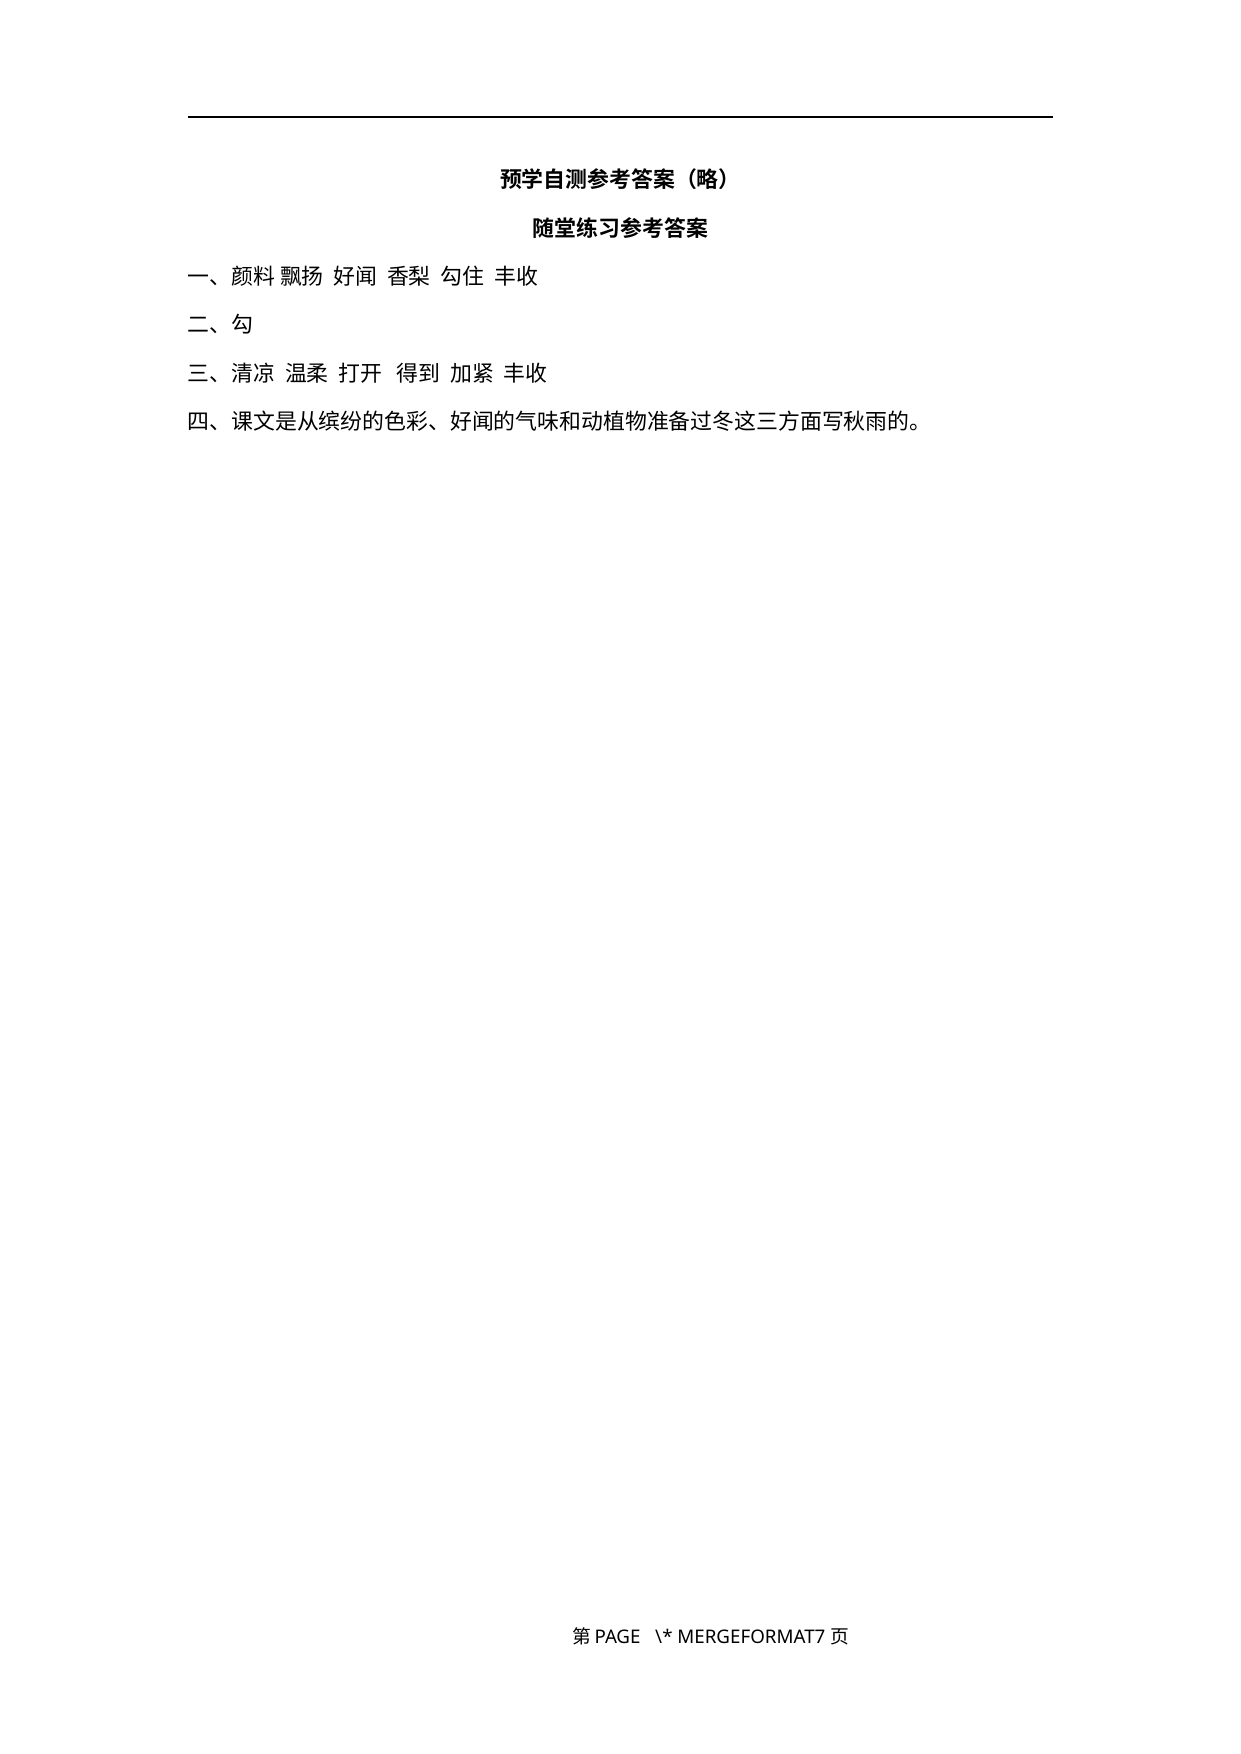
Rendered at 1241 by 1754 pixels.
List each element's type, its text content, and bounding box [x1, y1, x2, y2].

text 一、颜料 飘扬 好闻 香梨 勾住 丰收 [187, 259, 1053, 291]
text 随堂练习参考答案 [187, 210, 1053, 243]
text 预学自测参考答案（略） [187, 162, 1053, 194]
text 二、勾 [187, 307, 1053, 339]
text 三、清凉 温柔 打开 得到 加紧 丰收 [187, 355, 1053, 388]
text 四、课文是从缤纷的色彩、好闻的气味和动植物准备过冬这三方面写秋雨的。 [187, 404, 1053, 436]
